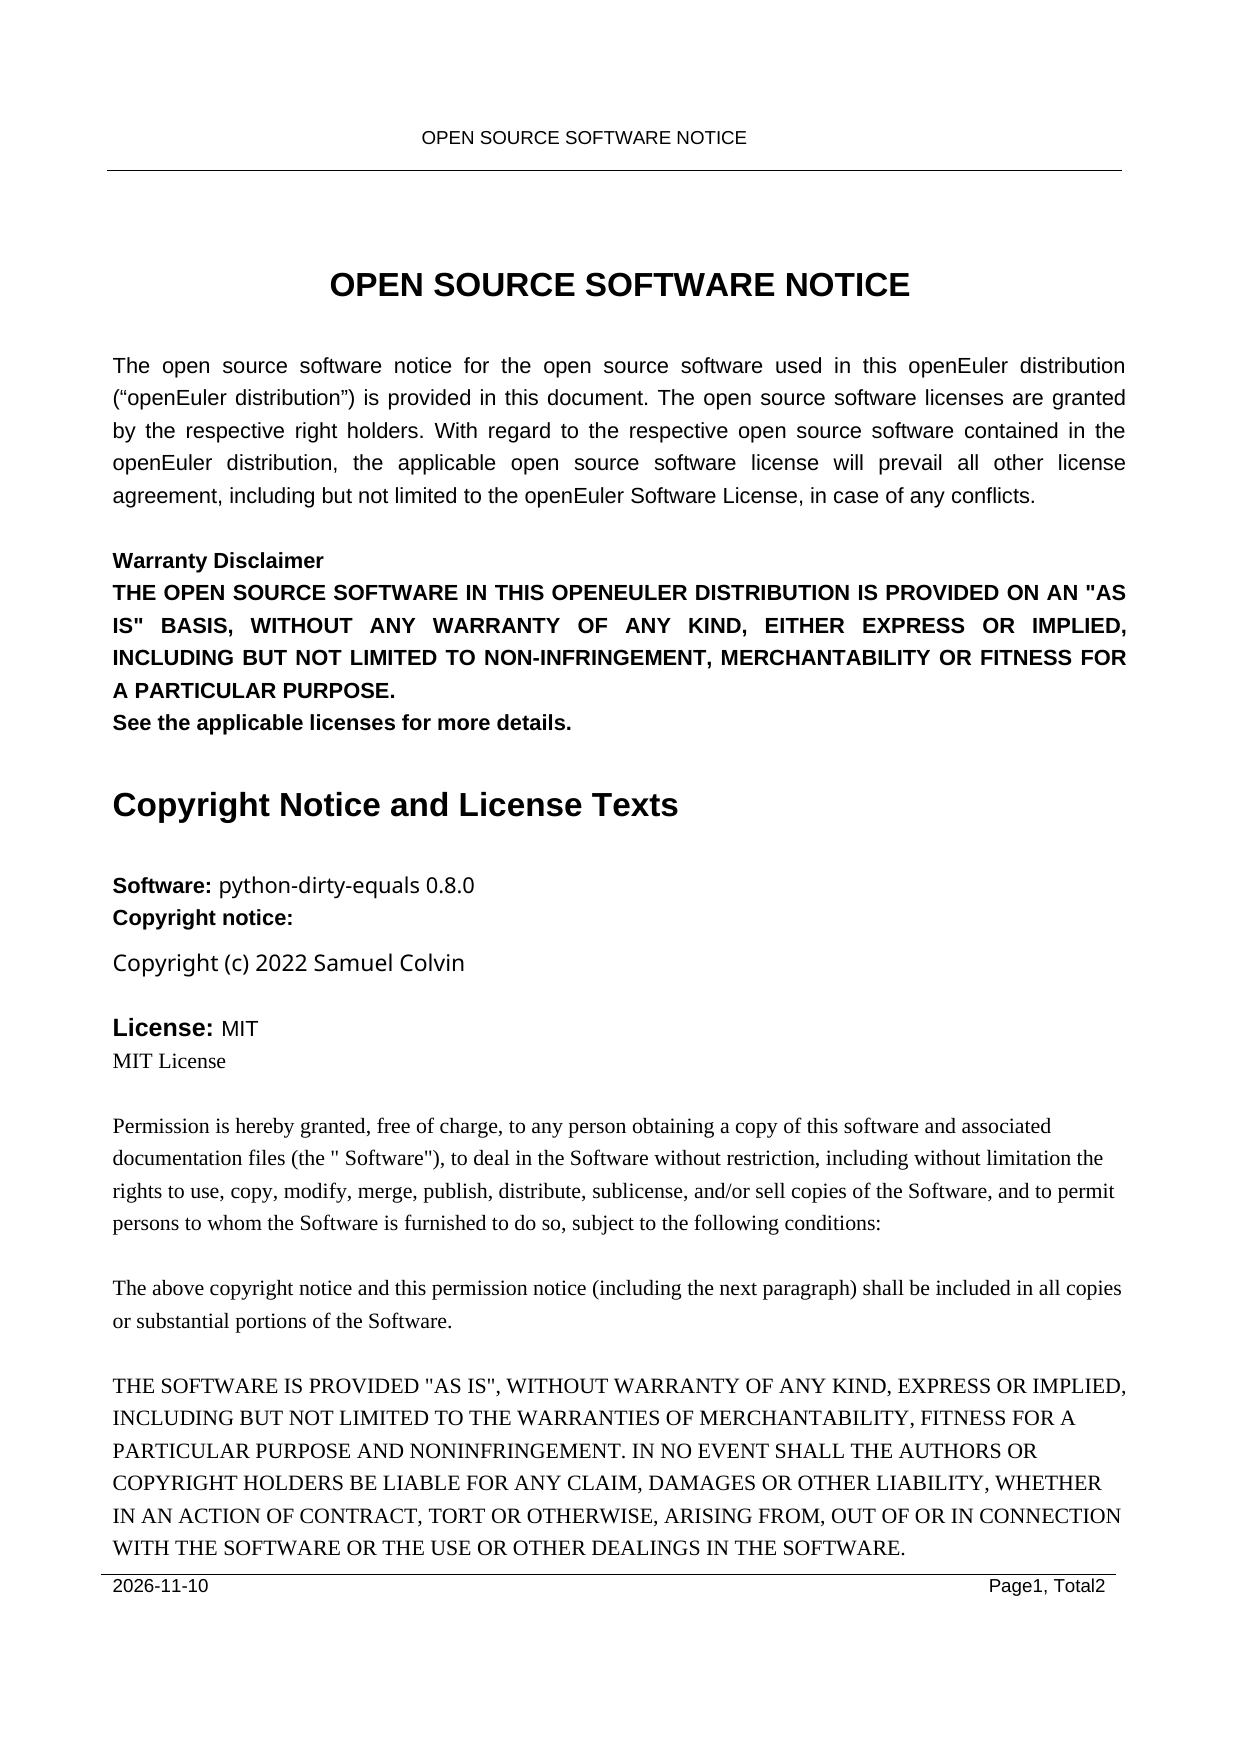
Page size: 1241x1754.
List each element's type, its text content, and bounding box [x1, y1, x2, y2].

title Software: python-dirty-equals 0.8.0 [112, 869, 1128, 901]
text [112, 1044, 1128, 1564]
text THE OPEN SOURCE SOFTWARE IN THIS OPENEULER DISTRIBUTION IS PROVIDED ON AN "AS IS" BASIS, WITHOUT ANY WARRANTY OF ANY KIND, EITHER EXPRESS OR IMPLIED, INCLUDING BUT NOT LIMITED TO NON-INFRINGEMENT, MERCHANTABILITY OR FITNESS FOR A PARTICULAR PURPOSE. See the applicable licenses for more details. [112, 576, 1128, 739]
text License: MIT [112, 1012, 1128, 1044]
text Copyright notice: [112, 901, 1128, 934]
text OPEN SOURCE SOFTWARE NOTICE [112, 251, 1128, 316]
text Copyright Notice and License Texts [112, 771, 1128, 836]
text Warranty Disclaimer [112, 544, 1128, 576]
text Copyright (c) 2022 Samuel Colvin [112, 947, 1128, 1012]
text The open source software notice for the open source software used in this openEuler distribution (“openEuler distribution”) is provided in this document. The open source software licenses are granted by the respective right holders. With regard to the respective open source software contained in the openEuler distribution, the applicable open source software license will prevail all other license agreement, including but not limited to the openEuler Software License, in case of any conflicts. [112, 349, 1128, 511]
